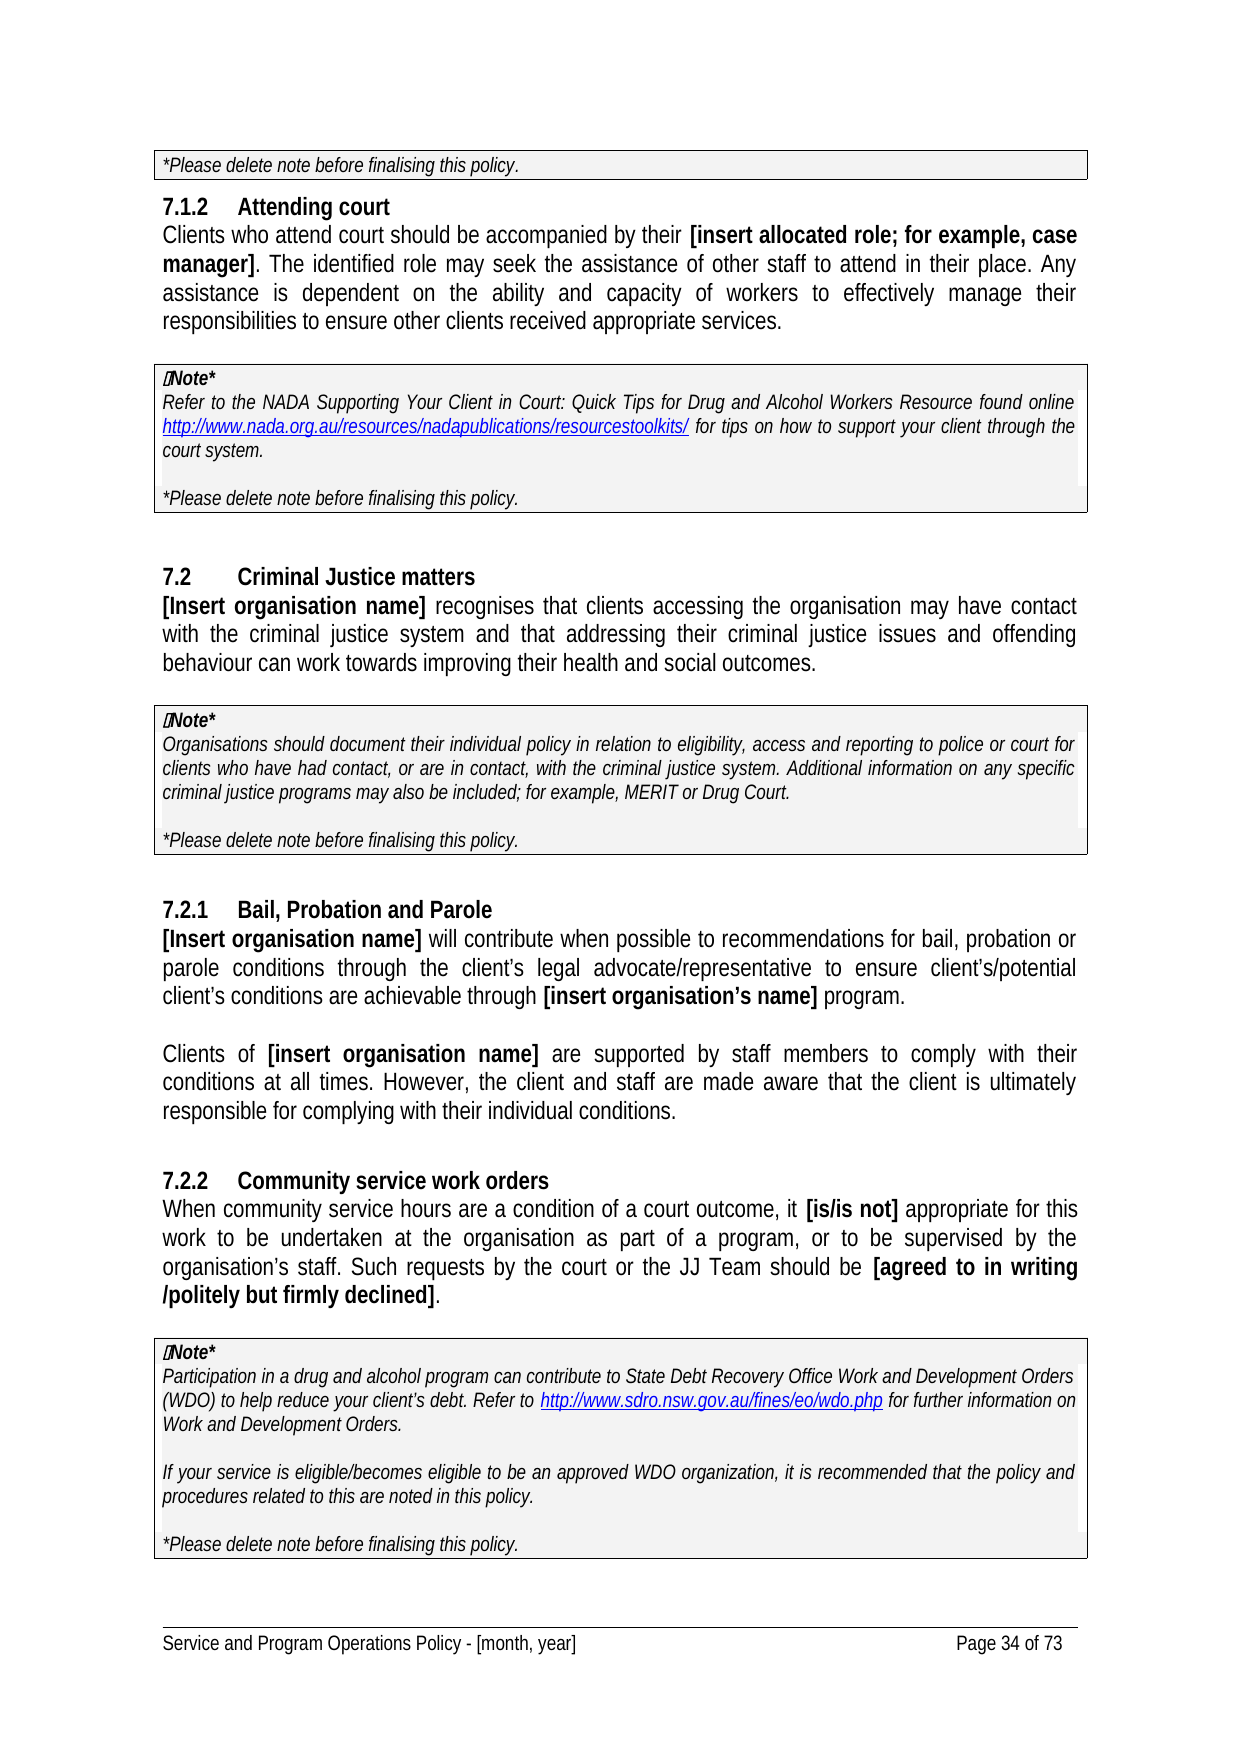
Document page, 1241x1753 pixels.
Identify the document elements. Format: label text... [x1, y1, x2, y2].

text *Please delete note before finalising this policy. [155, 483, 1087, 512]
subtitle 7.2.1 Bail, Probation and Parole [162, 895, 1078, 924]
text *Please delete note before finalising this policy. [155, 1529, 1087, 1558]
subtitle 7.2.2 Community service work orders [162, 1166, 1078, 1194]
text Participation in a drug and alcohol program can contribute to State Debt Recovery Office Work and Development Orders (WDO) to help reduce your client’s debt. Refer to http://www.sdro.nsw.gov.au/fines/eo/wdo.php for further information on Work and Development Orders. [162, 1364, 1078, 1436]
text Note* [155, 1339, 1087, 1364]
text *Please delete note before finalising this policy. [155, 151, 1087, 179]
text Organisations should document their individual policy in relation to eligibility, access and reporting to police or court for clients who have had contact, or are in contact, with the criminal justice system. Additional information on any specific criminal justice programs may also be included; for example, MERIT or Drug Court. [162, 732, 1078, 804]
text Clients of [insert organisation name] are supported by staff members to comply with their conditions at all times. However, the client and staff are made aware that the client is ultimately responsible for complying with their individual conditions. [162, 1038, 1078, 1124]
text When community service hours are a condition of a court outcome, it [is/is not] appropriate for this work to be undertaken at the organisation as part of a program, or to be supervised by the organisation’s staff. Such requests by the court or the JJ Team should be [agreed to in writing /politely but firmly declined]. [162, 1194, 1078, 1309]
text Note* [155, 365, 1087, 390]
text *Please delete note before finalising this policy. [155, 825, 1087, 854]
text [Insert organisation name] will contribute when possible to recommendations for bail, probation or parole conditions through the client’s legal advocate/representative to ensure client’s/potential client’s conditions are achievable through [insert organisation’s name] program. [162, 924, 1078, 1010]
text Refer to the NADA Supporting Your Client in Court: Quick Tips for Drug and Alcohol Workers Resource found online http://www.nada.org.au/resources/nadapublications/resourcestoolkits/ for tips on how to support your client through the court system. [162, 390, 1078, 462]
text [Insert organisation name] recognises that clients accessing the organisation may have contact with the criminal justice system and that addressing their criminal justice issues and offending behaviour can work towards improving their health and social outcomes. [162, 591, 1078, 677]
subtitle 7.2 Criminal Justice matters [162, 562, 1078, 591]
text Clients who attend court should be accompanied by their [insert allocated role; for example, case manager]. The identified role may seek the assistance of other staff to attend in their place. Any assistance is dependent on the ability and capacity of workers to effectively manage their responsibilities to ensure other clients received appropriate services. [162, 220, 1078, 335]
text Note* [155, 706, 1087, 732]
text If your service is eligible/becomes eligible to be an approved WDO organization, it is recommended that the policy and procedures related to this are noted in this policy. [162, 1460, 1078, 1508]
subtitle 7.1.2 Attending court [162, 192, 1078, 220]
